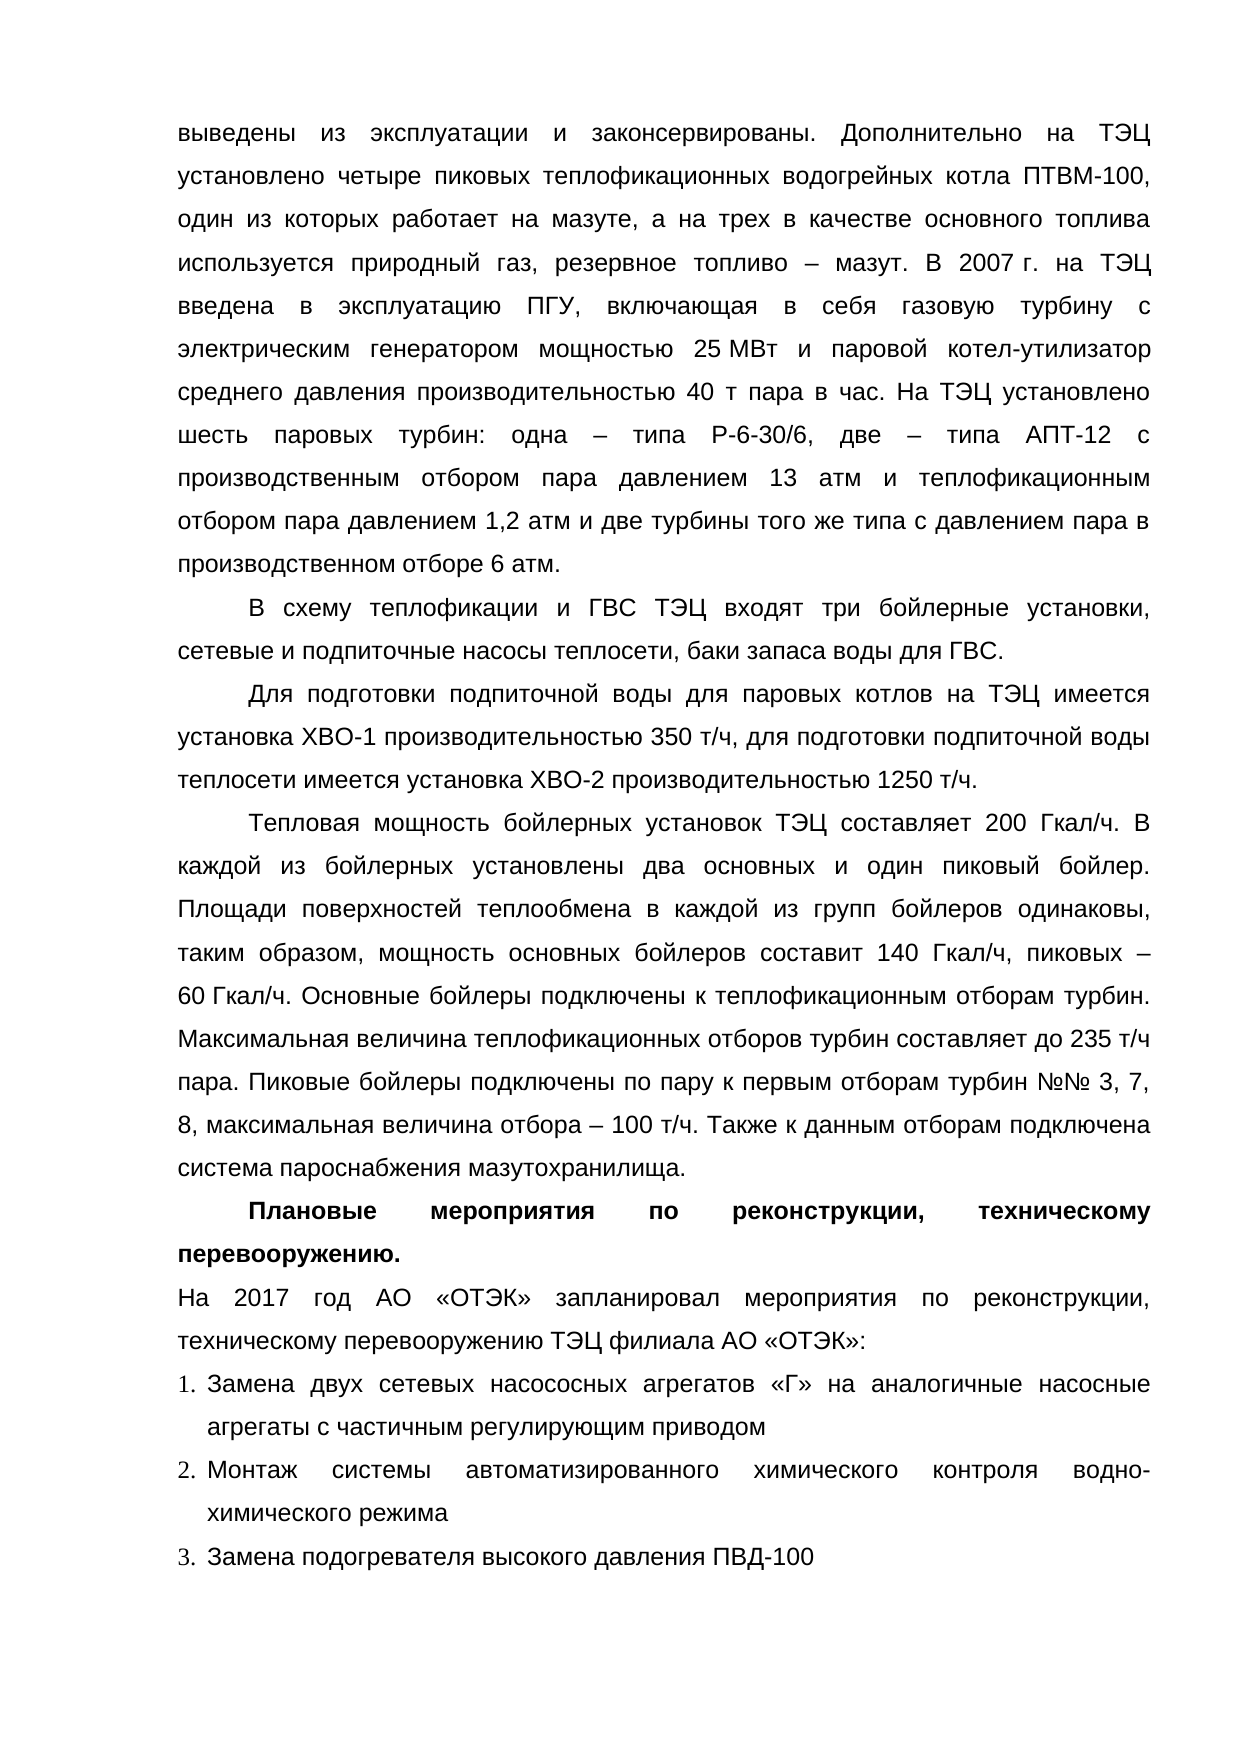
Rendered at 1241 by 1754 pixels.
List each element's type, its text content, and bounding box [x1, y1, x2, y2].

list Замена двух сетевых насососных агрегатов «Г» на аналогичные насосные агрегаты с частичным регулирующим приводом [177, 1369, 1152, 1441]
text Плановые мероприятия по реконструкции, техническому перевооружению. [177, 1196, 1152, 1268]
list Замена подогревателя высокого давления ПВД-100 [177, 1541, 1152, 1570]
text Тепловая мощность бойлерных установок ТЭЦ составляет 200 Гкал/ч. В каждой из бойлерных установлены два основных и один пиковый бойлер. Площади поверхностей теплообмена в каждой из групп бойлеров одинаковы, таким образом, мощность основных бойлеров составит 140 Гкал/ч, пиковых – 60 Гкал/ч. Основные бойлеры подключены к теплофикационным отборам турбин. Максимальная величина теплофикационных отборов турбин составляет до 235 т/ч пара. Пиковые бойлеры подключены по пару к первым отборам турбин №№ 3, 7, 8, максимальная величина отбора – 100 т/ч. Также к данным отборам подключена система пароснабжения мазутохранилища. [177, 808, 1152, 1182]
text В схему теплофикации и ГВС ТЭЦ входят три бойлерные установки, сетевые и подпиточные насосы теплосети, баки запаса воды для ГВС. [177, 592, 1152, 664]
list Монтаж системы автоматизированного химического контроля водно-химического режима [177, 1455, 1152, 1527]
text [177, 118, 1152, 578]
text Для подготовки подпиточной воды для паровых котлов на ТЭЦ имеется установка ХВО-1 производительностью 350 т/ч, для подготовки подпиточной воды теплосети имеется установка ХВО-2 производительностью 1250 т/ч. [177, 679, 1152, 794]
text На 2017 год АО «ОТЭК» запланировал мероприятия по реконструкции, техническому перевооружению ТЭЦ филиала АО «ОТЭК»: [177, 1282, 1152, 1354]
